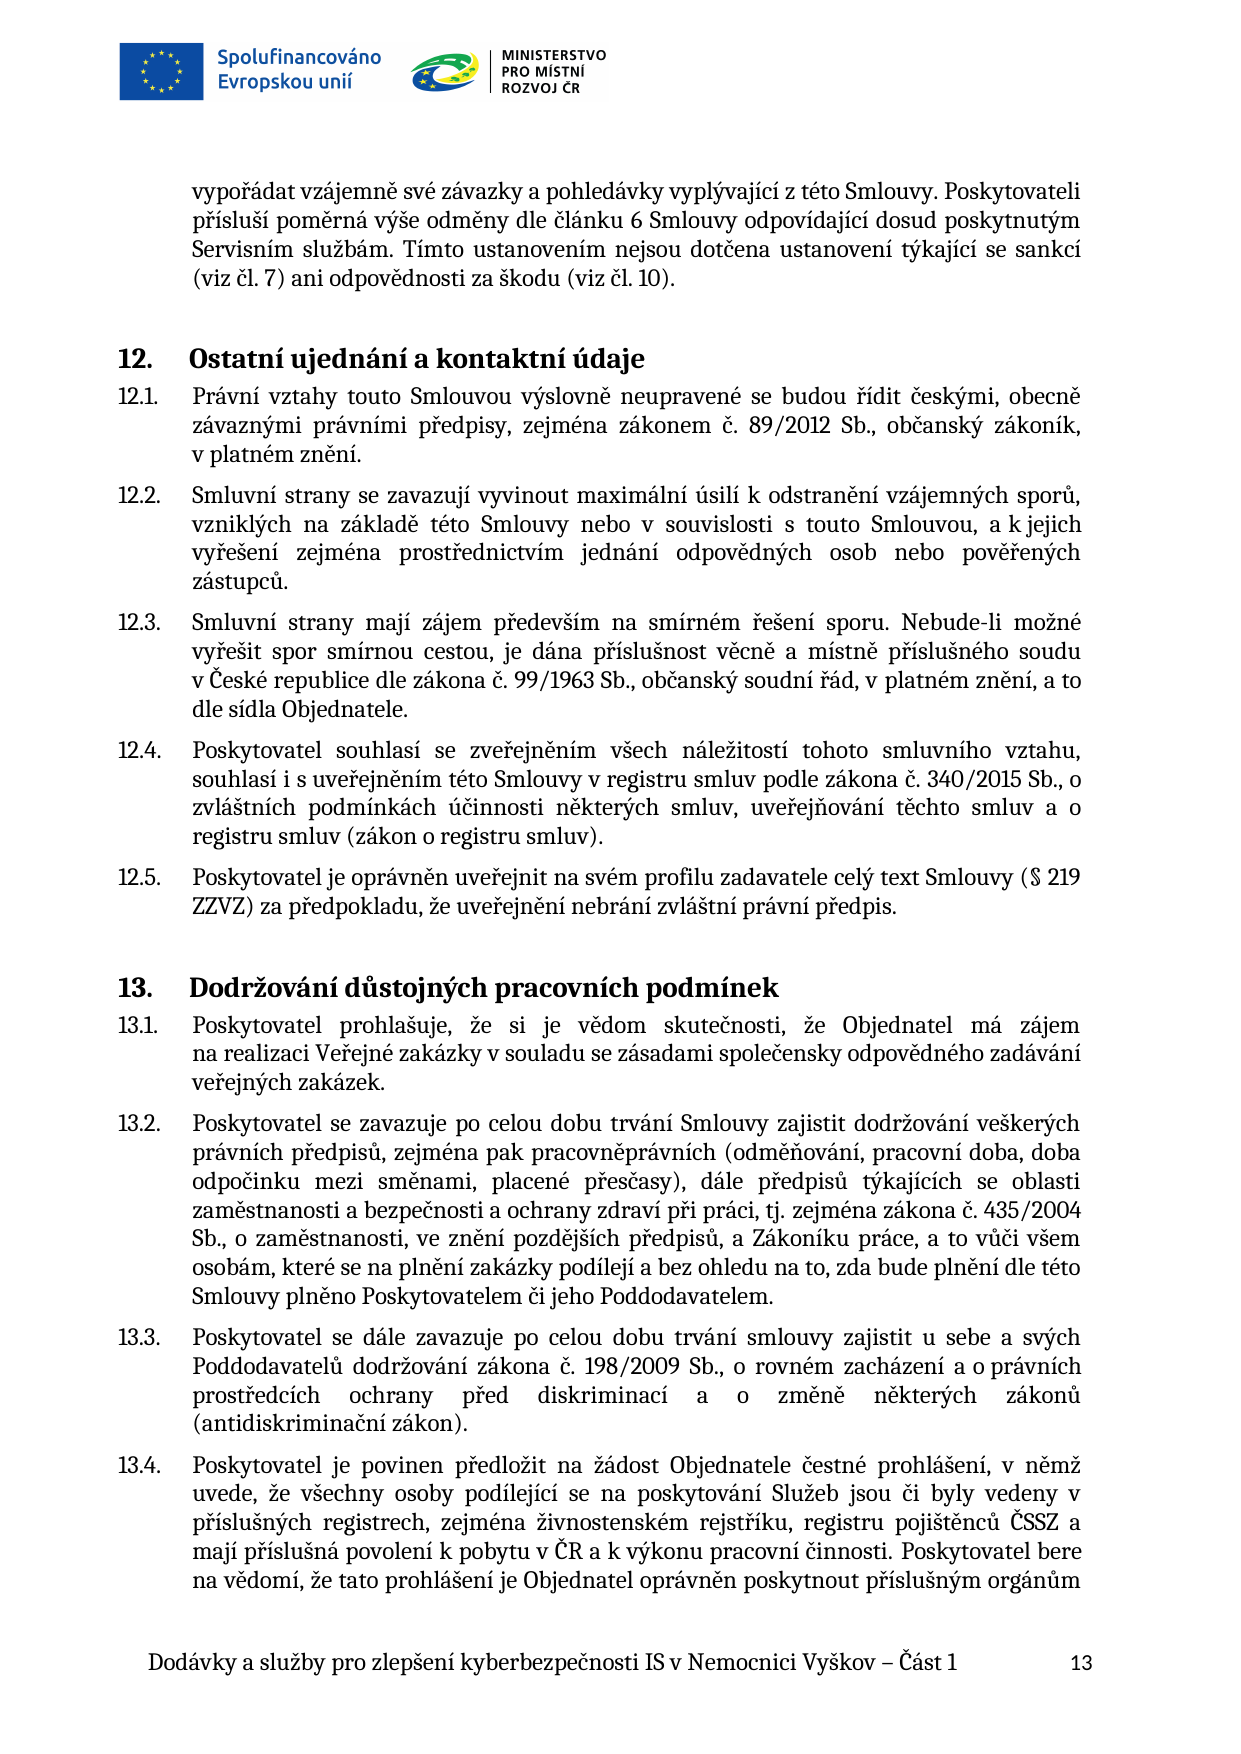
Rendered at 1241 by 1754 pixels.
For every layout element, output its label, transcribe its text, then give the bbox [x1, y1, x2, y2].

list Smluvní strany se zavazují vyvinout maximální úsilí k odstranění vzájemných sporů, vzniklých na základě této Smlouvy nebo v souvislosti s touto Smlouvou, a k jejich vyřešení zejména prostřednictvím jednání odpovědných osob nebo pověřených zástupců. [118, 481, 1082, 596]
list Smluvní strany mají zájem především na smírném řešení sporu. Nebude-li možné vyřešit spor smírnou cestou, je dána příslušnost věcně a místně příslušného soudu v České republice dle zákona č. 99/1963 Sb., občanský soudní řád, v platném znění, a to dle sídla Objednatele. [118, 608, 1082, 723]
list Poskytovatel je oprávněn uveřejnit na svém profilu zadavatele celý text Smlouvy (§ 219 ZZVZ) za předpokladu, že uveřejnění nebrání zvláštní právní předpis. [118, 863, 1082, 921]
list Poskytovatel souhlasí se zveřejněním všech náležitostí tohoto smluvního vztahu, souhlasí i s uveřejněním této Smlouvy v registru smluv podle zákona č. 340/2015 Sb., o zvláštních podmínkách účinnosti některých smluv, uveřejňování těchto smluv a o registru smluv (zákon o registru smluv). [118, 736, 1082, 851]
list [118, 1451, 1082, 1594]
list Poskytovatel se dále zavazuje po celou dobu trvání smlouvy zajistit u sebe a svých Poddodavatelů dodržování zákona č. 198/2009 Sb., o rovném zacházení a o právních prostředcích ochrany před diskriminací a o změně některých zákonů (antidiskriminační zákon). [118, 1323, 1082, 1438]
list Právní vztahy touto Smlouvou výslovně neupravené se budou řídit českými, obecně závaznými právními předpisy, zejména zákonem č. 89/2012 Sb., občanský zákoník, v platném znění. [118, 382, 1082, 468]
picture [118, 42, 610, 102]
subtitle Ostatní ujednání a kontaktní údaje [118, 342, 1092, 376]
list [118, 177, 1082, 292]
subtitle Dodržování důstojných pracovních podmínek [118, 971, 1092, 1004]
list Poskytovatel prohlašuje, že si je vědom skutečnosti, že Objednatel má zájem na realizaci Veřejné zakázky v souladu se zásadami společensky odpovědného zadávání veřejných zakázek. [118, 1011, 1082, 1097]
list Poskytovatel se zavazuje po celou dobu trvání Smlouvy zajistit dodržování veškerých právních předpisů, zejména pak pracovněprávních (odměňování, pracovní doba, doba odpočinku mezi směnami, placené přesčasy), dále předpisů týkajících se oblasti zaměstnanosti a bezpečnosti a ochrany zdraví při práci, tj. zejména zákona č. 435/2004 Sb., o zaměstnanosti, ve znění pozdějších předpisů, a Zákoníku práce, a to vůči všem osobám, které se na plnění zakázky podílejí a bez ohledu na to, zda bude plnění dle této Smlouvy plněno Poskytovatelem či jeho Poddodavatelem. [118, 1109, 1082, 1311]
